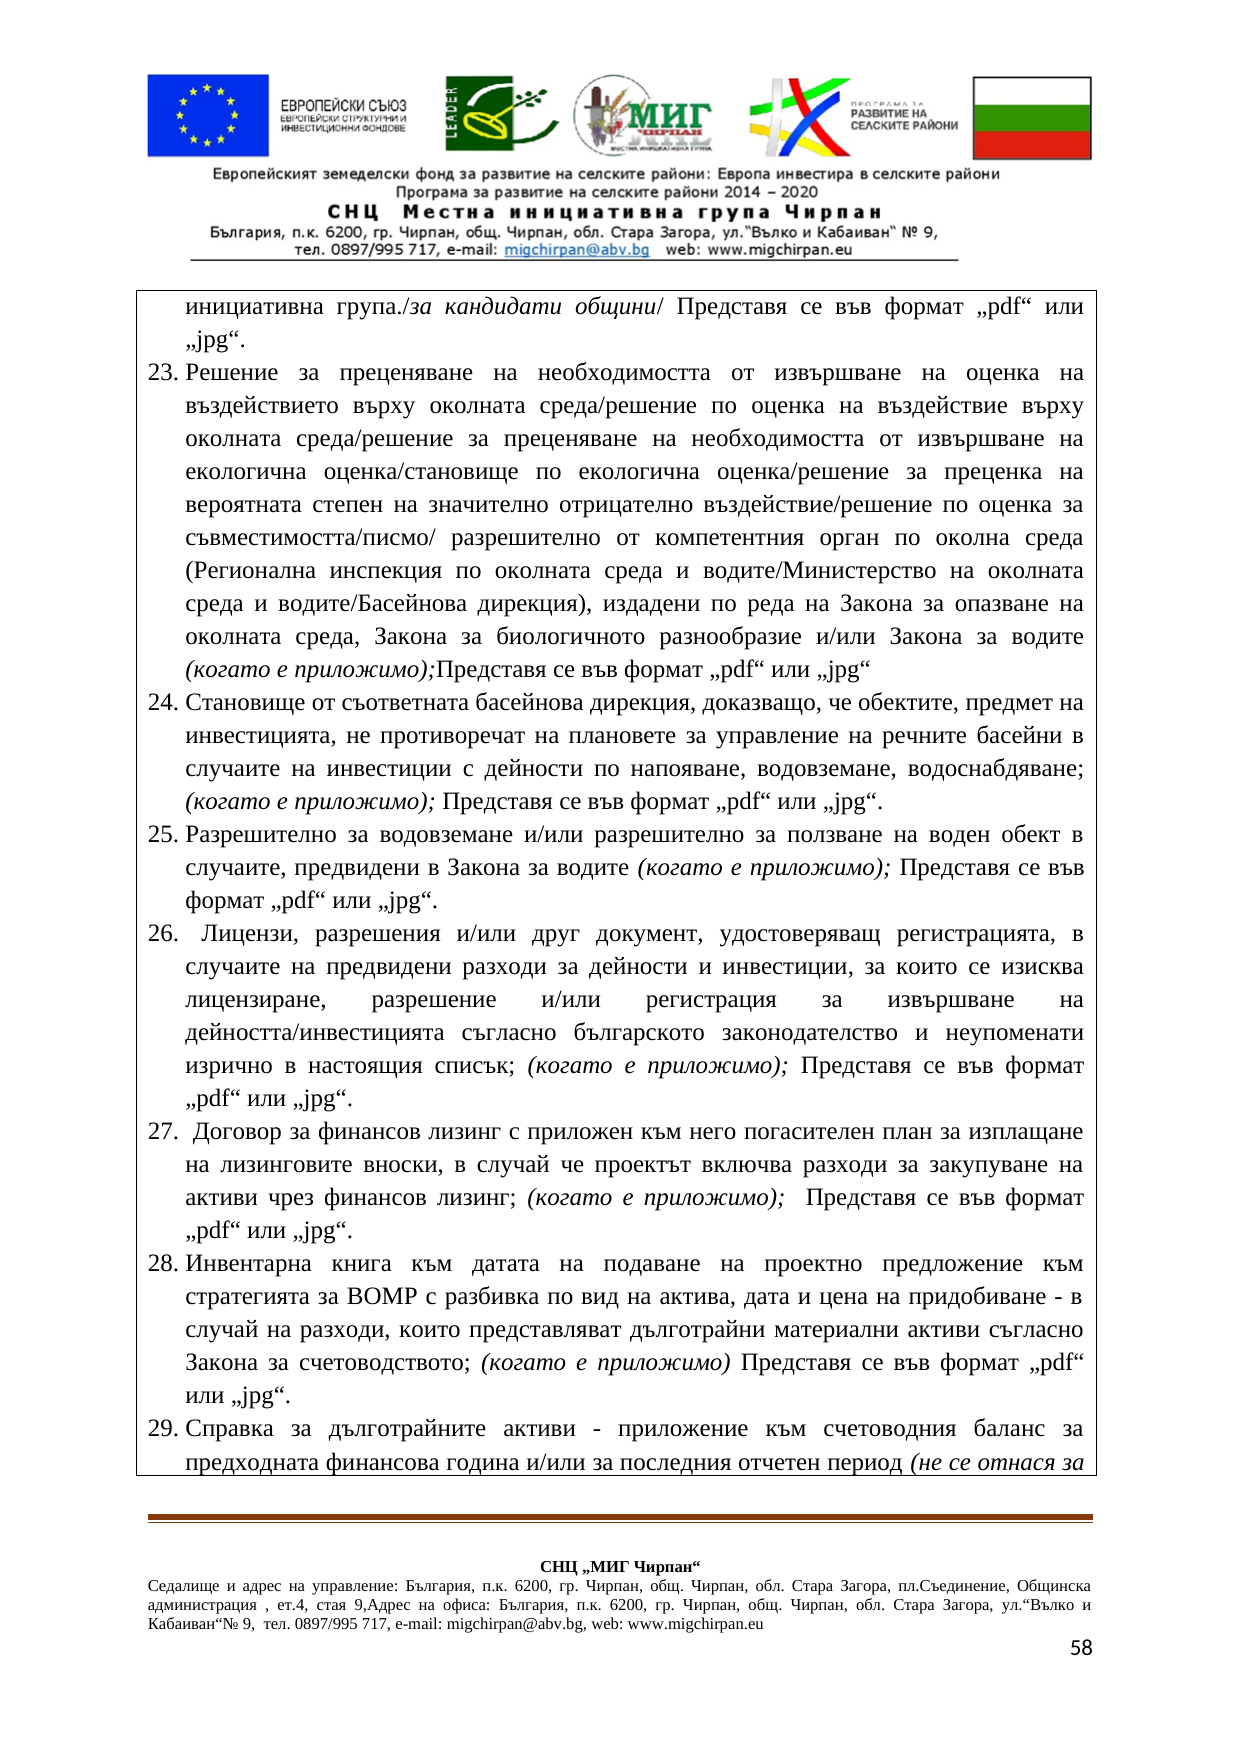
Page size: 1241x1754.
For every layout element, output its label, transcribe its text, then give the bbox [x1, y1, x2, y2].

picture [147, 73, 1093, 262]
